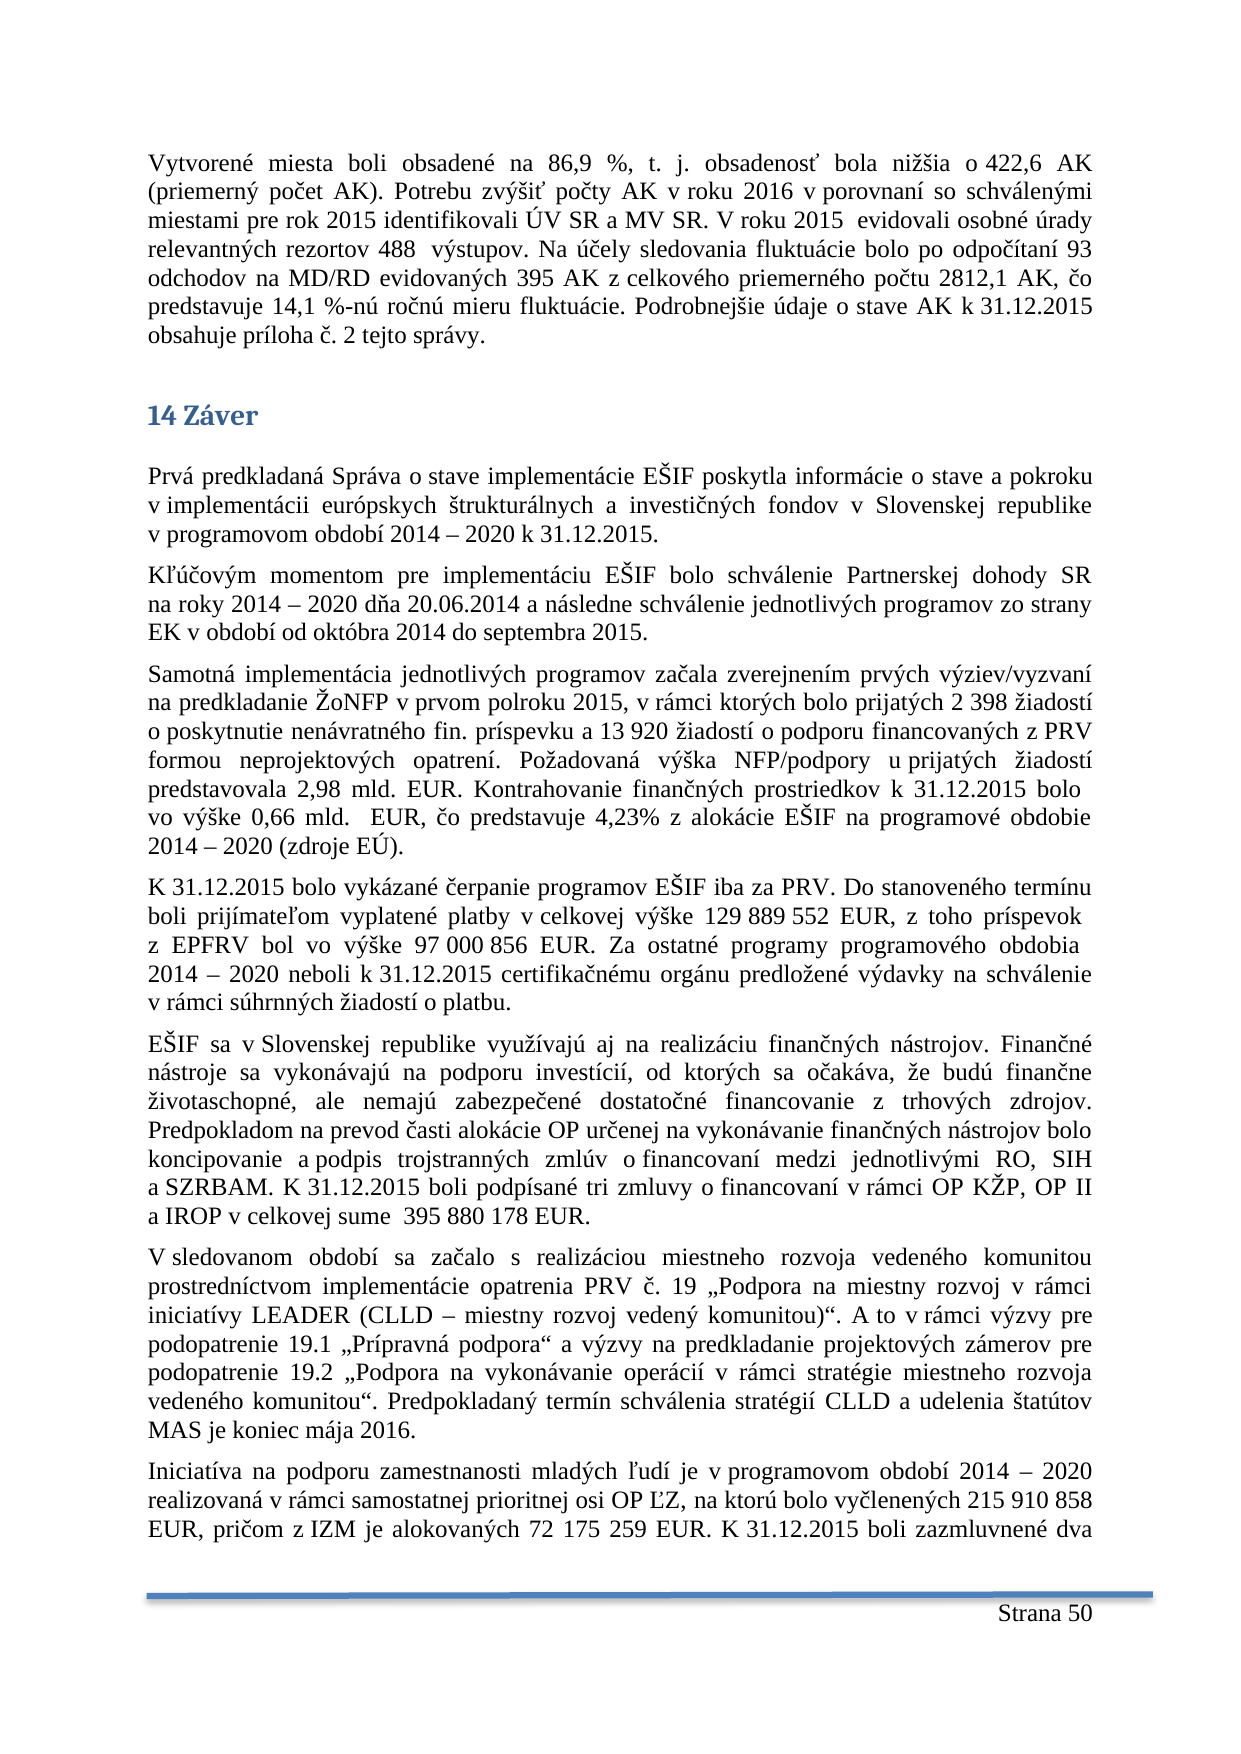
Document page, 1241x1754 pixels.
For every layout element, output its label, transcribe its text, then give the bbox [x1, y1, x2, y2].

text Kľúčovým momentom pre implementáciu EŠIF bolo schválenie Partnerskej dohody SR na roky 2014 – 2020 dňa 20.06.2014 a následne schválenie jednotlivých programov zo strany EK v období od októbra 2014 do septembra 2015. [148, 560, 1093, 646]
text EŠIF sa v Slovenskej republike využívajú aj na realizáciu finančných nástrojov. Finančné nástroje sa vykonávajú na podporu investícií, od ktorých sa očakáva, že budú finančne životaschopné, ale nemajú zabezpečené dostatočné financovanie z trhových zdrojov. Predpokladom na prevod časti alokácie OP určenej na vykonávanie finančných nástrojov bolo koncipovanie a podpis trojstranných zmlúv o financovaní medzi jednotlivými RO, SIH a SZRBAM. K 31.12.2015 boli podpísané tri zmluvy o financovaní v rámci OP KŽP, OP II a IROP v celkovej sume 395 880 178 EUR. [148, 1029, 1093, 1230]
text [148, 148, 1093, 349]
text Samotná implementácia jednotlivých programov začala zverejnením prvých výziev/vyzvaní na predkladanie ŽoNFP v prvom polroku 2015, v rámci ktorých bolo prijatých 2 398 žiadostí o poskytnutie nenávratného fin. príspevku a 13 920 žiadostí o podporu financovaných z PRV formou neprojektových opatrení. Požadovaná výška NFP/podpory u prijatých žiadostí predstavovala 2,98 mld. EUR. Kontrahovanie finančných prostriedkov k 31.12.2015 bolo vo výške 0,66 mld. EUR, čo predstavuje 4,23% z alokácie EŠIF na programové obdobie 2014 – 2020 (zdroje EÚ). [148, 659, 1093, 860]
subtitle 14 Záver [148, 399, 1093, 432]
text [148, 1456, 1093, 1542]
text K 31.12.2015 bolo vykázané čerpanie programov EŠIF iba za PRV. Do stanoveného termínu boli prijímateľom vyplatené platby v celkovej výške 129 889 552 EUR, z toho príspevok z EPFRV bol vo výške 97 000 856 EUR. Za ostatné programy programového obdobia 2014 – 2020 neboli k 31.12.2015 certifikačnému orgánu predložené výdavky na schválenie v rámci súhrnných žiadostí o platbu. [148, 872, 1093, 1016]
text V sledovanom období sa začalo s realizáciou miestneho rozvoja vedeného komunitou prostredníctvom implementácie opatrenia PRV č. 19 „Podpora na miestny rozvoj v rámci iniciatívy LEADER (CLLD – miestny rozvoj vedený komunitou)“. A to v rámci výzvy pre podopatrenie 19.1 „Prípravná podpora“ a výzvy na predkladanie projektových zámerov pre podopatrenie 19.2 „Podpora na vykonávanie operácií v rámci stratégie miestneho rozvoja vedeného komunitou“. Predpokladaný termín schválenia stratégií CLLD a udelenia štatútov MAS je koniec mája 2016. [148, 1242, 1093, 1444]
text Prvá predkladaná Správa o stave implementácie EŠIF poskytla informácie o stave a pokroku v implementácii európskych štrukturálnych a investičných fondov v Slovenskej republike v programovom období 2014 – 2020 k 31.12.2015. [148, 461, 1093, 547]
